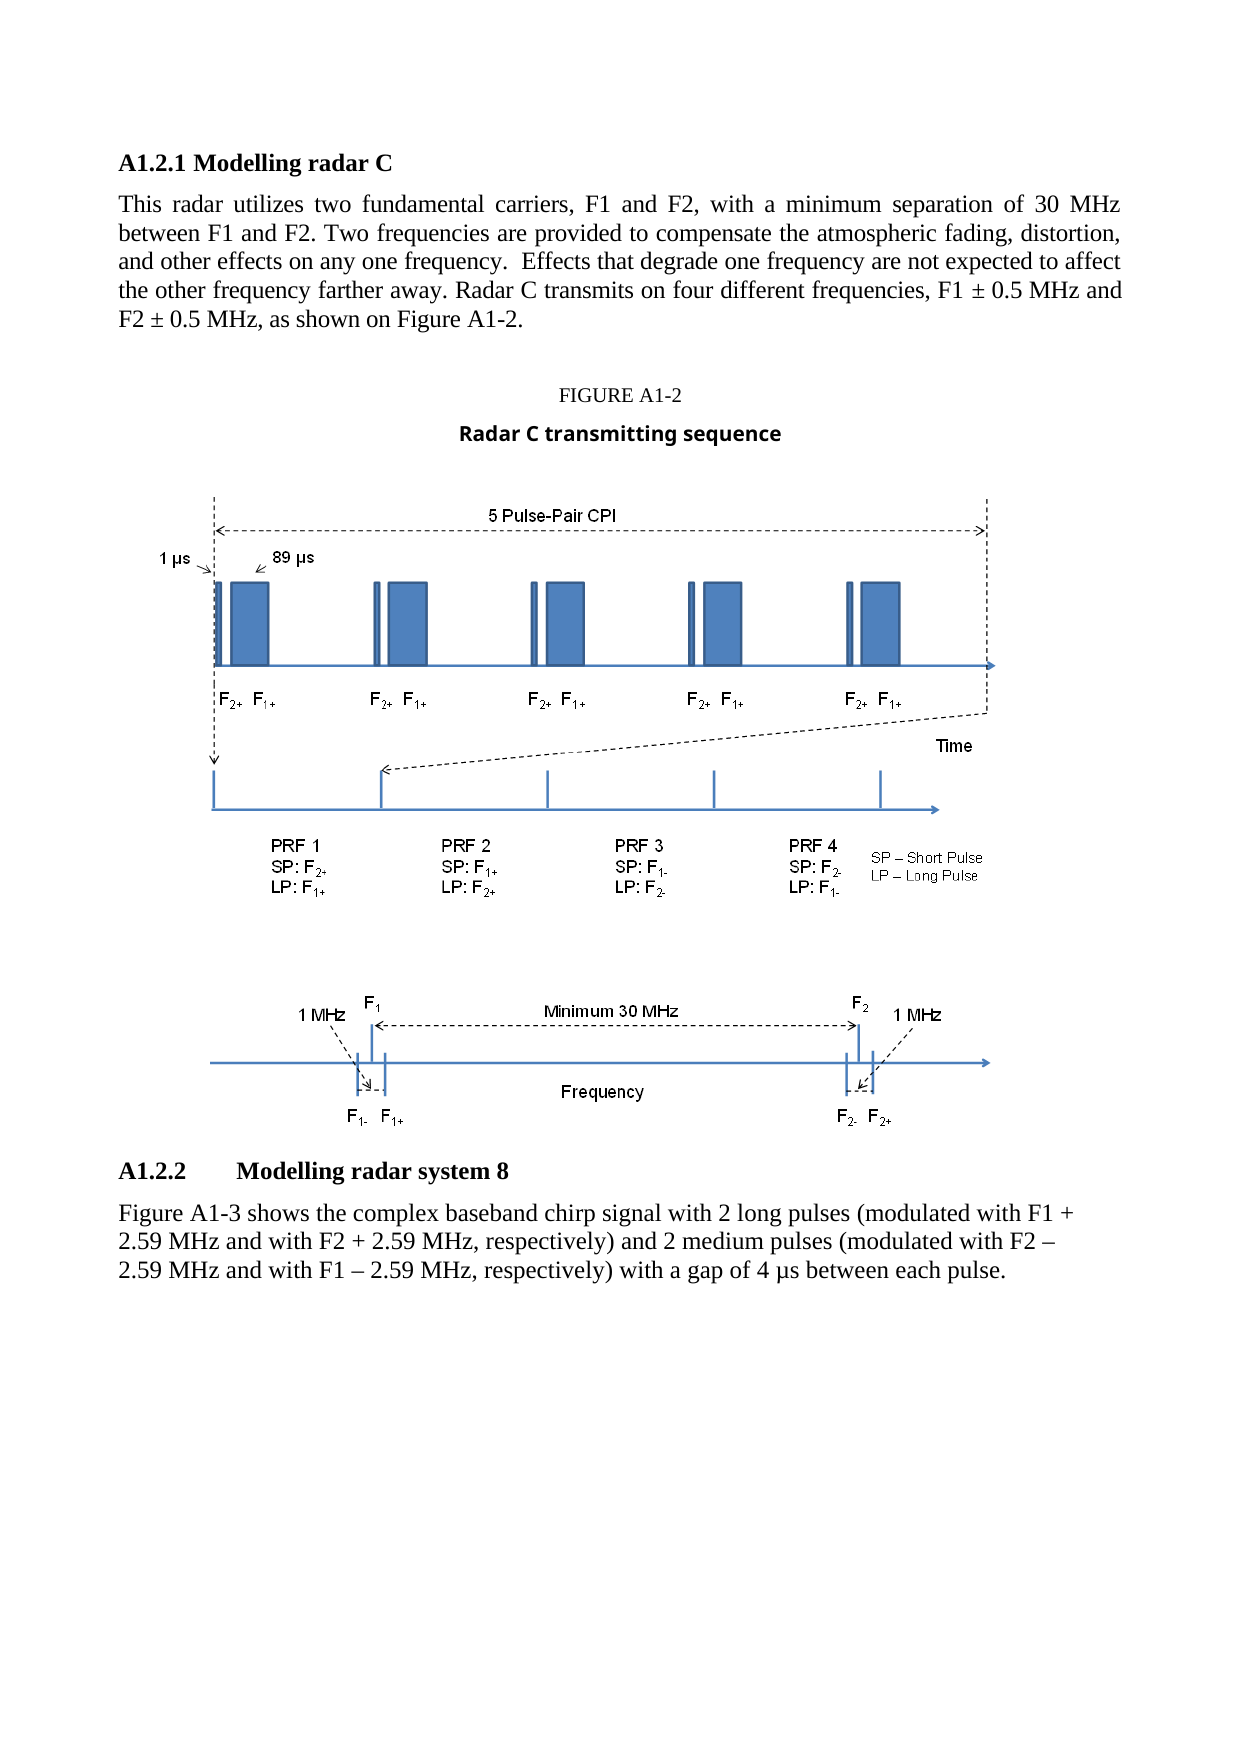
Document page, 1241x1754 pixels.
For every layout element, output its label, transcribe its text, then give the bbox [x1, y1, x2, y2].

text A1.2.2 Modelling radar system 8 [118, 1156, 1122, 1185]
picture [147, 497, 1093, 1136]
text Radar C transmitting sequence [118, 419, 1122, 448]
text Figure A1-3 shows the complex baseband chirp signal with 2 long pulses (modulated with F1 + 2.59 MHz and with F2 + 2.59 MHz, respectively) and 2 medium pulses (modulated with F2 – 2.59 MHz and with F1 – 2.59 MHz, respectively) with a gap of 4 µs between each pulse. [118, 1198, 1122, 1284]
text This radar utilizes two fundamental carriers, F1 and F2, with a minimum separation of 30 MHz between F1 and F2. Two frequencies are provided to compensate the atmospheric fading, distortion, and other effects on any one frequency. Effects that degrade one frequency are not expected to affect the other frequency farther away. Radar C transmits on four different frequencies, F1 ± 0.5 MHz and F2 ± 0.5 MHz, as shown on Figure A1-2. [118, 189, 1122, 333]
text A1.2.1 Modelling radar C [118, 148, 1122, 176]
text Figure A1-2 [118, 383, 1122, 407]
